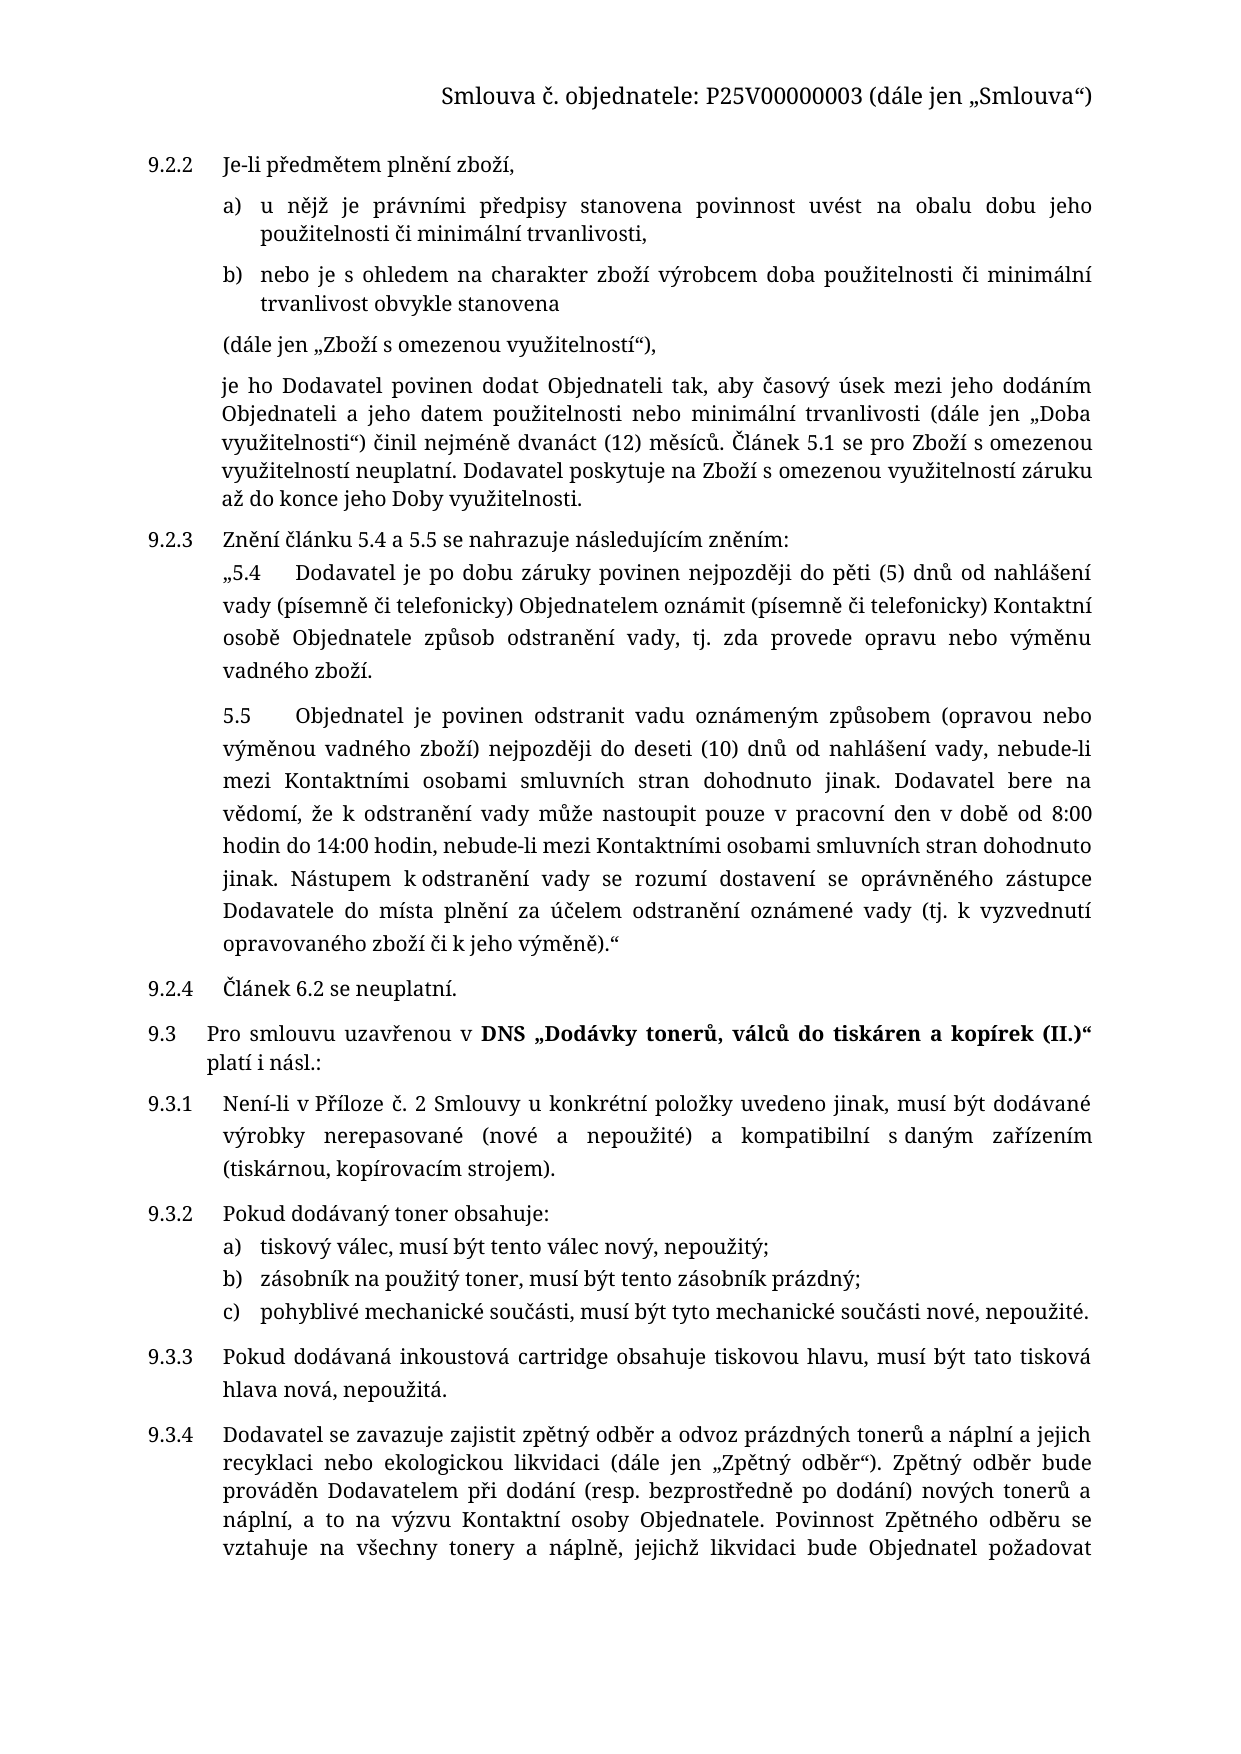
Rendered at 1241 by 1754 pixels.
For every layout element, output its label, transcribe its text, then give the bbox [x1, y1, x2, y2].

list Článek 6.2 se neuplatní. [148, 974, 1093, 1003]
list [148, 1420, 1093, 1562]
list „5.4 Dodavatel je po dobu záruky povinen nejpozději do pěti (5) dnů od nahlášení vady (písemně či telefonicky) Objednatelem oznámit (písemně či telefonicky) Kontaktní osobě Objednatele způsob odstranění vady, tj. zda provede opravu nebo výměnu vadného zboží. [223, 558, 1093, 684]
list Pokud dodávaná inkoustová cartridge obsahuje tiskovou hlavu, musí být tato tisková hlava nová, nepoužitá. [148, 1342, 1093, 1403]
list nebo je s ohledem na charakter zboží výrobcem doba použitelnosti či minimální trvanlivost obvykle stanovena [223, 261, 1093, 317]
list u nějž je právními předpisy stanovena povinnost uvést na obalu dobu jeho použitelnosti či minimální trvanlivosti, [223, 191, 1093, 248]
list Není-li v Příloze č. 2 Smlouvy u konkrétní položky uvedeno jinak, musí být dodávané výrobky nerepasované (nové a nepoužité) a kompatibilní s daným zařízením (tiskárnou, kopírovacím strojem). [148, 1089, 1093, 1182]
text je ho Dodavatel povinen dodat Objednateli tak, aby časový úsek mezi jeho dodáním Objednateli a jeho datem použitelnosti nebo minimální trvanlivosti (dále jen „Doba využitelnosti“) činil nejméně dvanáct (12) měsíců. Článek 5.1 se pro Zboží s omezenou využitelností neuplatní. Dodavatel poskytuje na Zboží s omezenou využitelností záruku až do konce jeho Doby využitelnosti. [221, 371, 1093, 513]
list pohyblivé mechanické součásti, musí být tyto mechanické součásti nové, nepoužité. [223, 1297, 1093, 1325]
text (dále jen „Zboží s omezenou využitelností“), [223, 330, 1093, 358]
list tiskový válec, musí být tento válec nový, nepoužitý; [223, 1232, 1093, 1260]
list Je-li předmětem plnění zboží, [148, 150, 1093, 179]
list 5.5 Objednatel je povinen odstranit vadu oznámeným způsobem (opravou nebo výměnou vadného zboží) nejpozději do deseti (10) dnů od nahlášení vady, nebude-li mezi Kontaktními osobami smluvních stran dohodnuto jinak. Dodavatel bere na vědomí, že k odstranění vady může nastoupit pouze v pracovní den v době od 8:00 hodin do 14:00 hodin, nebude-li mezi Kontaktními osobami smluvních stran dohodnuto jinak. Nástupem k odstranění vady se rozumí dostavení se oprávněného zástupce Dodavatele do místa plnění za účelem odstranění oznámené vady (tj. k vyzvednutí opravovaného zboží či k jeho výměně).“ [223, 701, 1093, 958]
list zásobník na použitý toner, musí být tento zásobník prázdný; [223, 1264, 1093, 1293]
list Pro smlouvu uzavřenou v DNS „Dodávky tonerů, válců do tiskáren a kopírek (II.)“ platí i násl.: [148, 1019, 1093, 1076]
list Pokud dodávaný toner obsahuje: [148, 1199, 1093, 1228]
list Znění článku 5.4 a 5.5 se nahrazuje následujícím zněním: [148, 526, 1093, 554]
